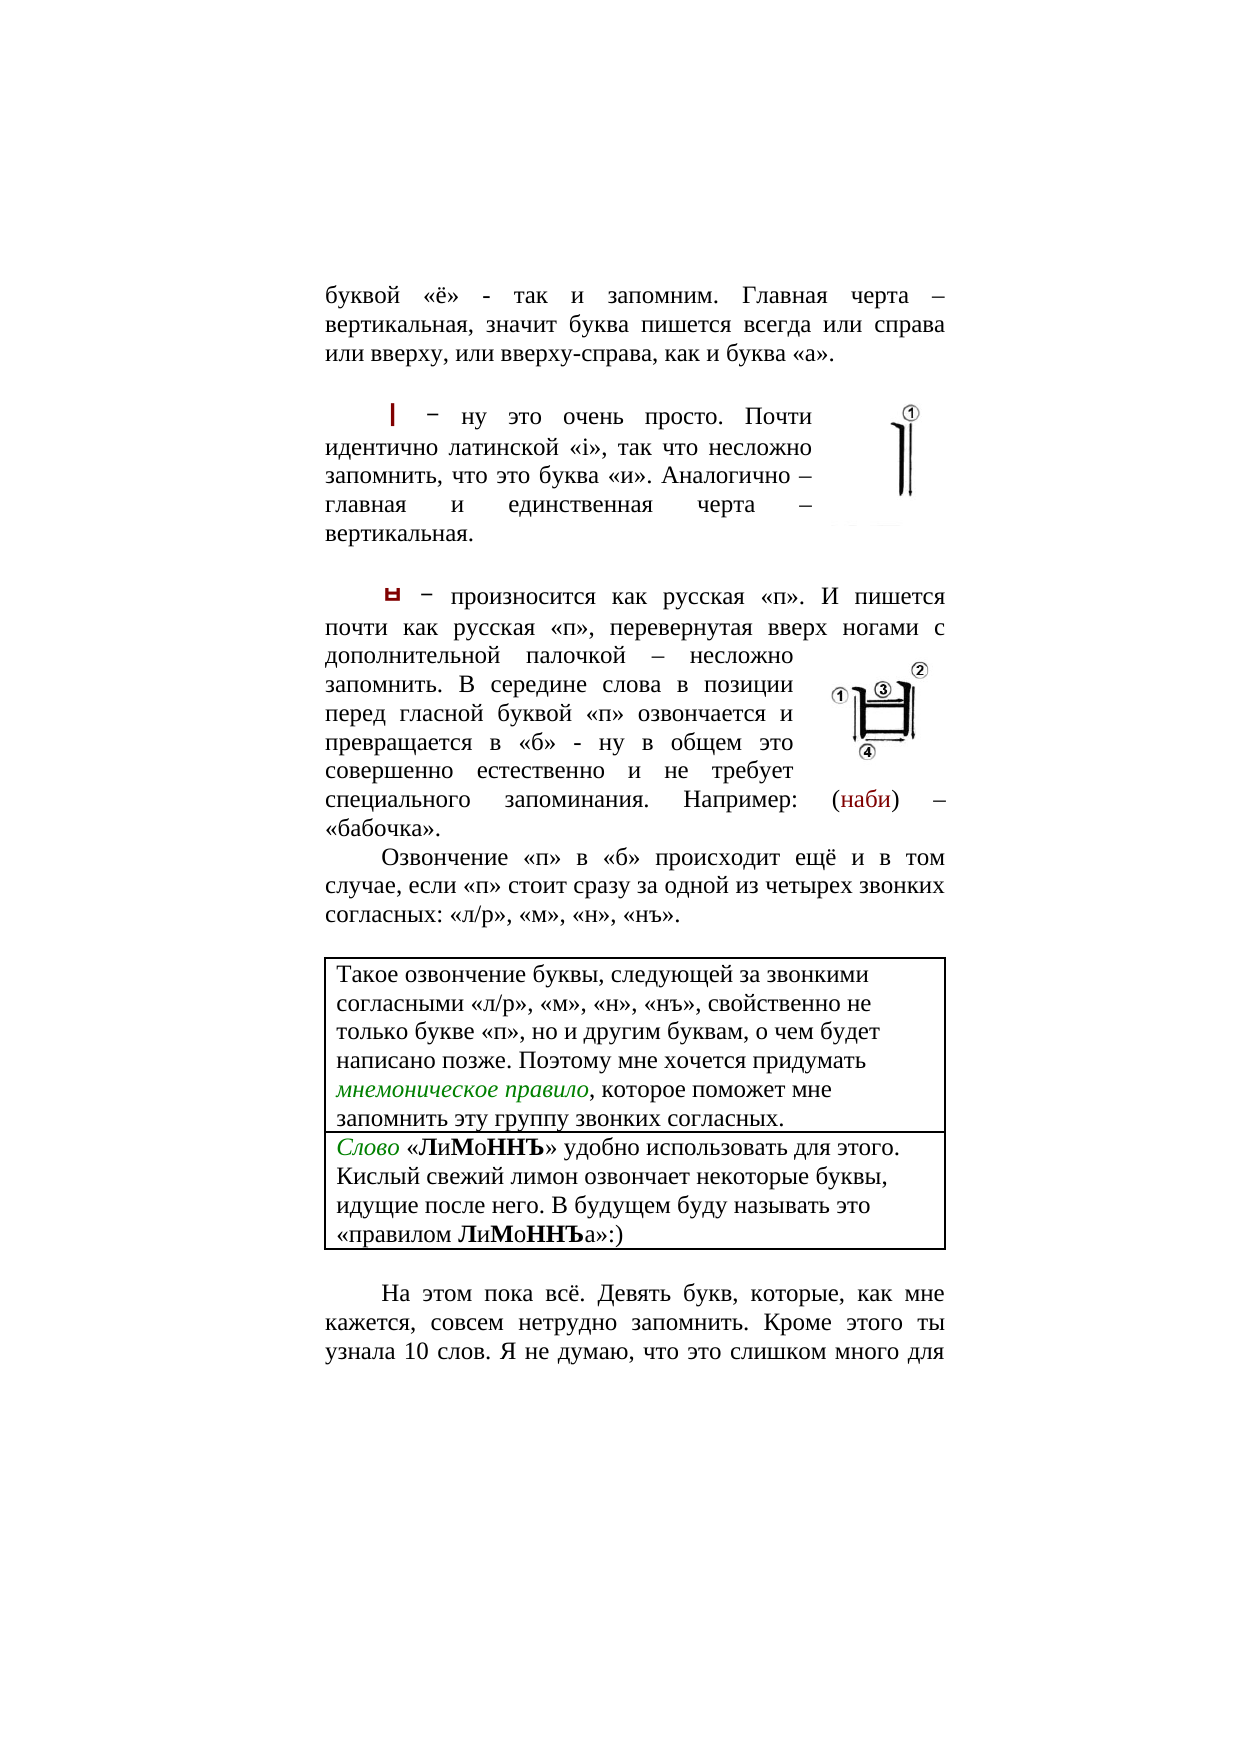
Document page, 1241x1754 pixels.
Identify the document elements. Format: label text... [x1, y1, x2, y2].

picture [831, 403, 951, 526]
table_header Такое озвончение буквы, следующей за звонкими согласными «л/р», «м», «н», «нъ», свойственно не только букве «п», но и другим буквам, о чем будет написано позже. Поэтому мне хочется придумать мнемоническое правило, которое поможет мне запомнить эту группу звонких согласных. [326, 959, 944, 1131]
table_cell Слово «ЛиМоННЪ» удобно использовать для этого. Кислый свежий лимон озвончает некоторые буквы, идущие после него. В будущем буду называть это «правилом ЛиМоННЪа»:) [326, 1133, 944, 1247]
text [325, 1278, 946, 1364]
text ㅂ – произносится как русская «п». И пишется почти как русская «п», перевернутая вверх ногами с дополнительной палочкой – несложно запомнить. В середине слова в позиции перед гласной буквой «п» озвончается и превращается в «б» - ну в общем это совершенно естественно и не требует специального запоминания. Например: (наби) – «бабочка». [325, 576, 946, 842]
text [325, 281, 946, 367]
text Озвончение «п» в «б» происходит ещё и в том случае, если «п» стоит сразу за одной из четырех звонких согласных: «л/р», «м», «н», «нъ». [325, 842, 946, 928]
picture [812, 650, 944, 776]
text ㅣ – ну это очень просто. Почти идентично латинской «i», так что несложно запомнить, что это буква «и». Аналогично – главная и единственная черта – вертикальная. [325, 396, 946, 547]
